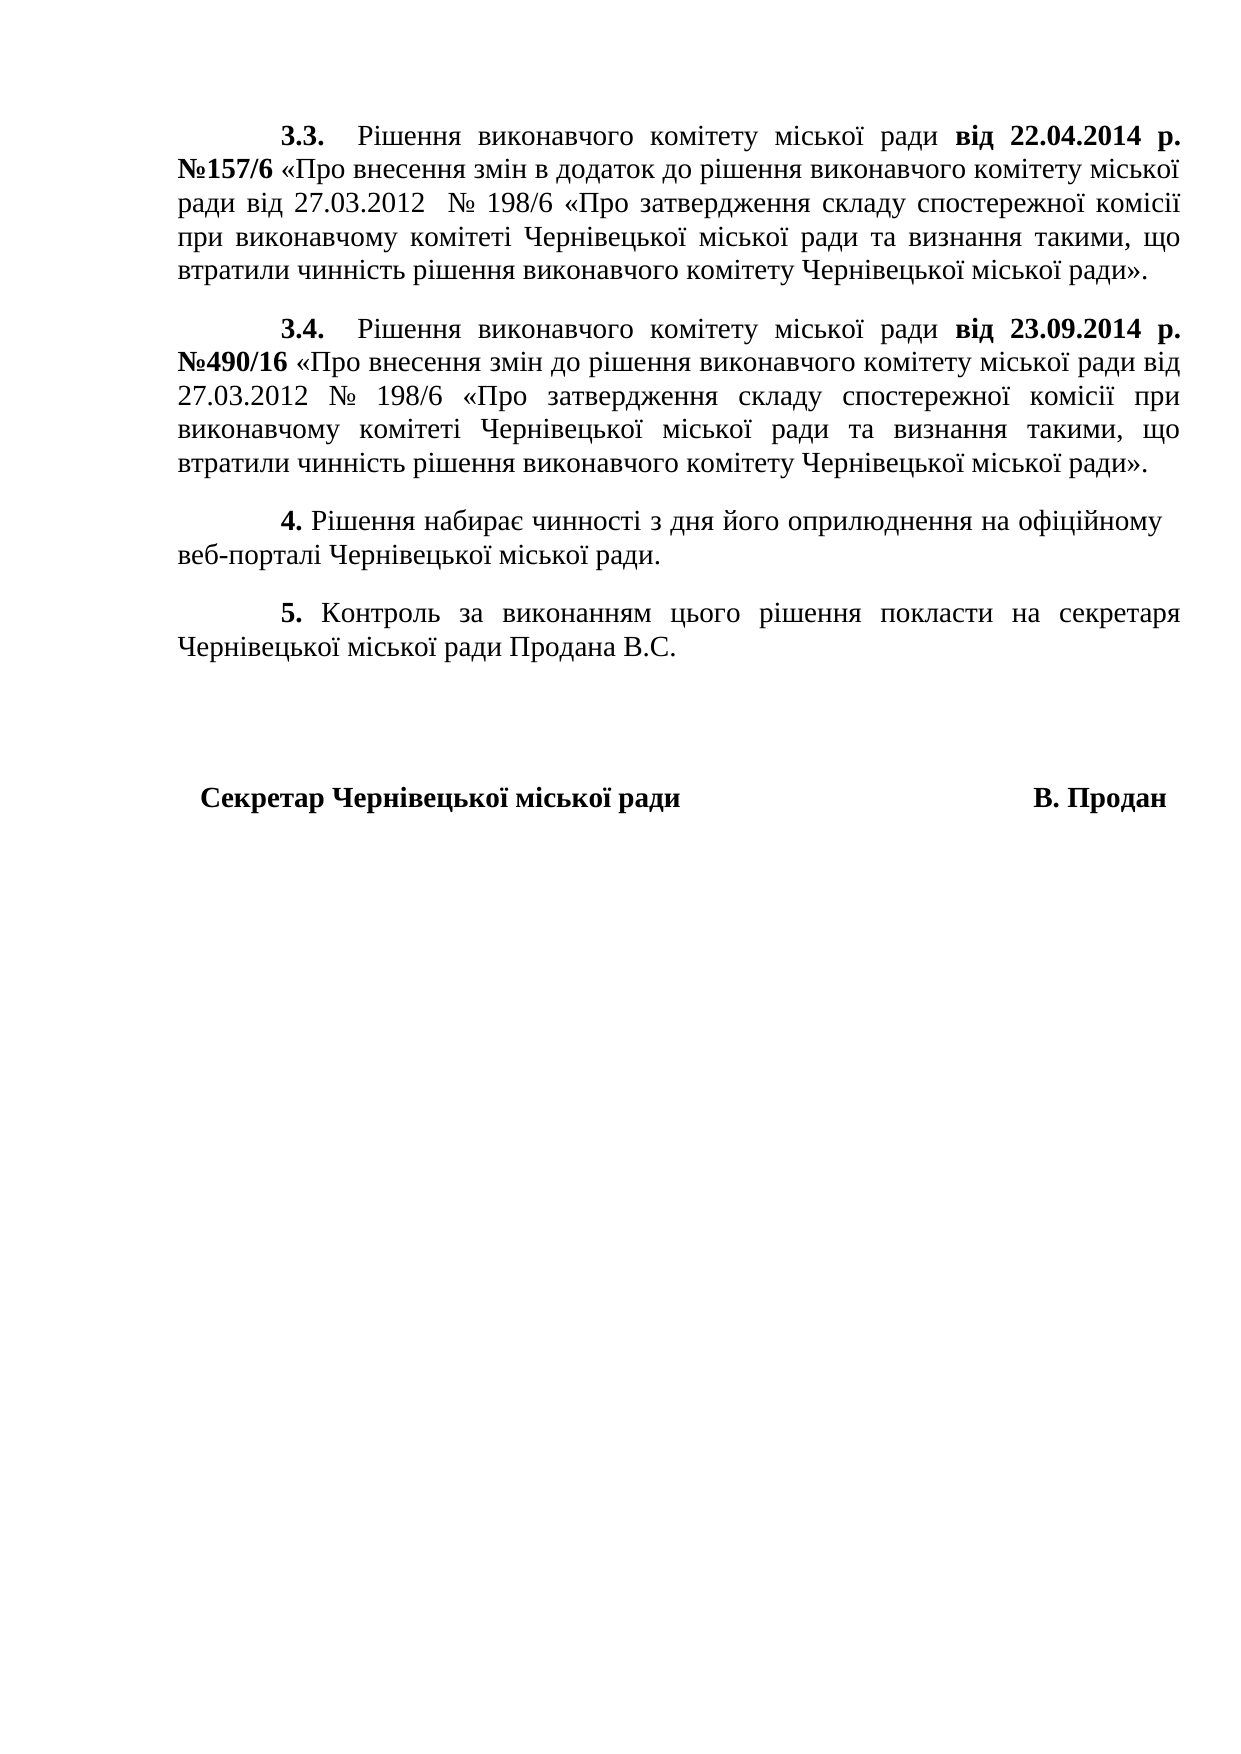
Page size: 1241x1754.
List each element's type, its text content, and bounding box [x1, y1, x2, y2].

text 3.3. Рішення виконавчого комітету міської ради від 22.04.2014 р. №157/6 «Про внесення змін в додаток до рішення виконавчого комітету міської ради від 27.03.2012 № 198/6 «Про затвердження складу спостережної комісії при виконавчому комітеті Чернівецької міської ради та визнання такими, що втратили чинність рішення виконавчого комітету Чернівецької міської ради». [177, 118, 1181, 286]
table_header Секретар Чернівецької міської ради [189, 755, 779, 813]
table_header В. Продан [779, 755, 1178, 813]
text 3.4. Рішення виконавчого комітету міської ради від 23.09.2014 р. №490/16 «Про внесення змін до рішення виконавчого комітету міської ради від 27.03.2012 № 198/6 «Про затвердження складу спостережної комісії при виконавчому комітеті Чернівецької міської ради та визнання такими, що втратили чинність рішення виконавчого комітету Чернівецької міської ради». [177, 311, 1181, 478]
text 4. Рішення набирає чинності з дня його оприлюднення на офіційному веб-порталі Чернівецької міської ради. [177, 503, 1181, 571]
text 5. Контроль за виконанням цього рішення покласти на секретаря Чернівецької міської ради Продана В.С. [177, 596, 1181, 663]
